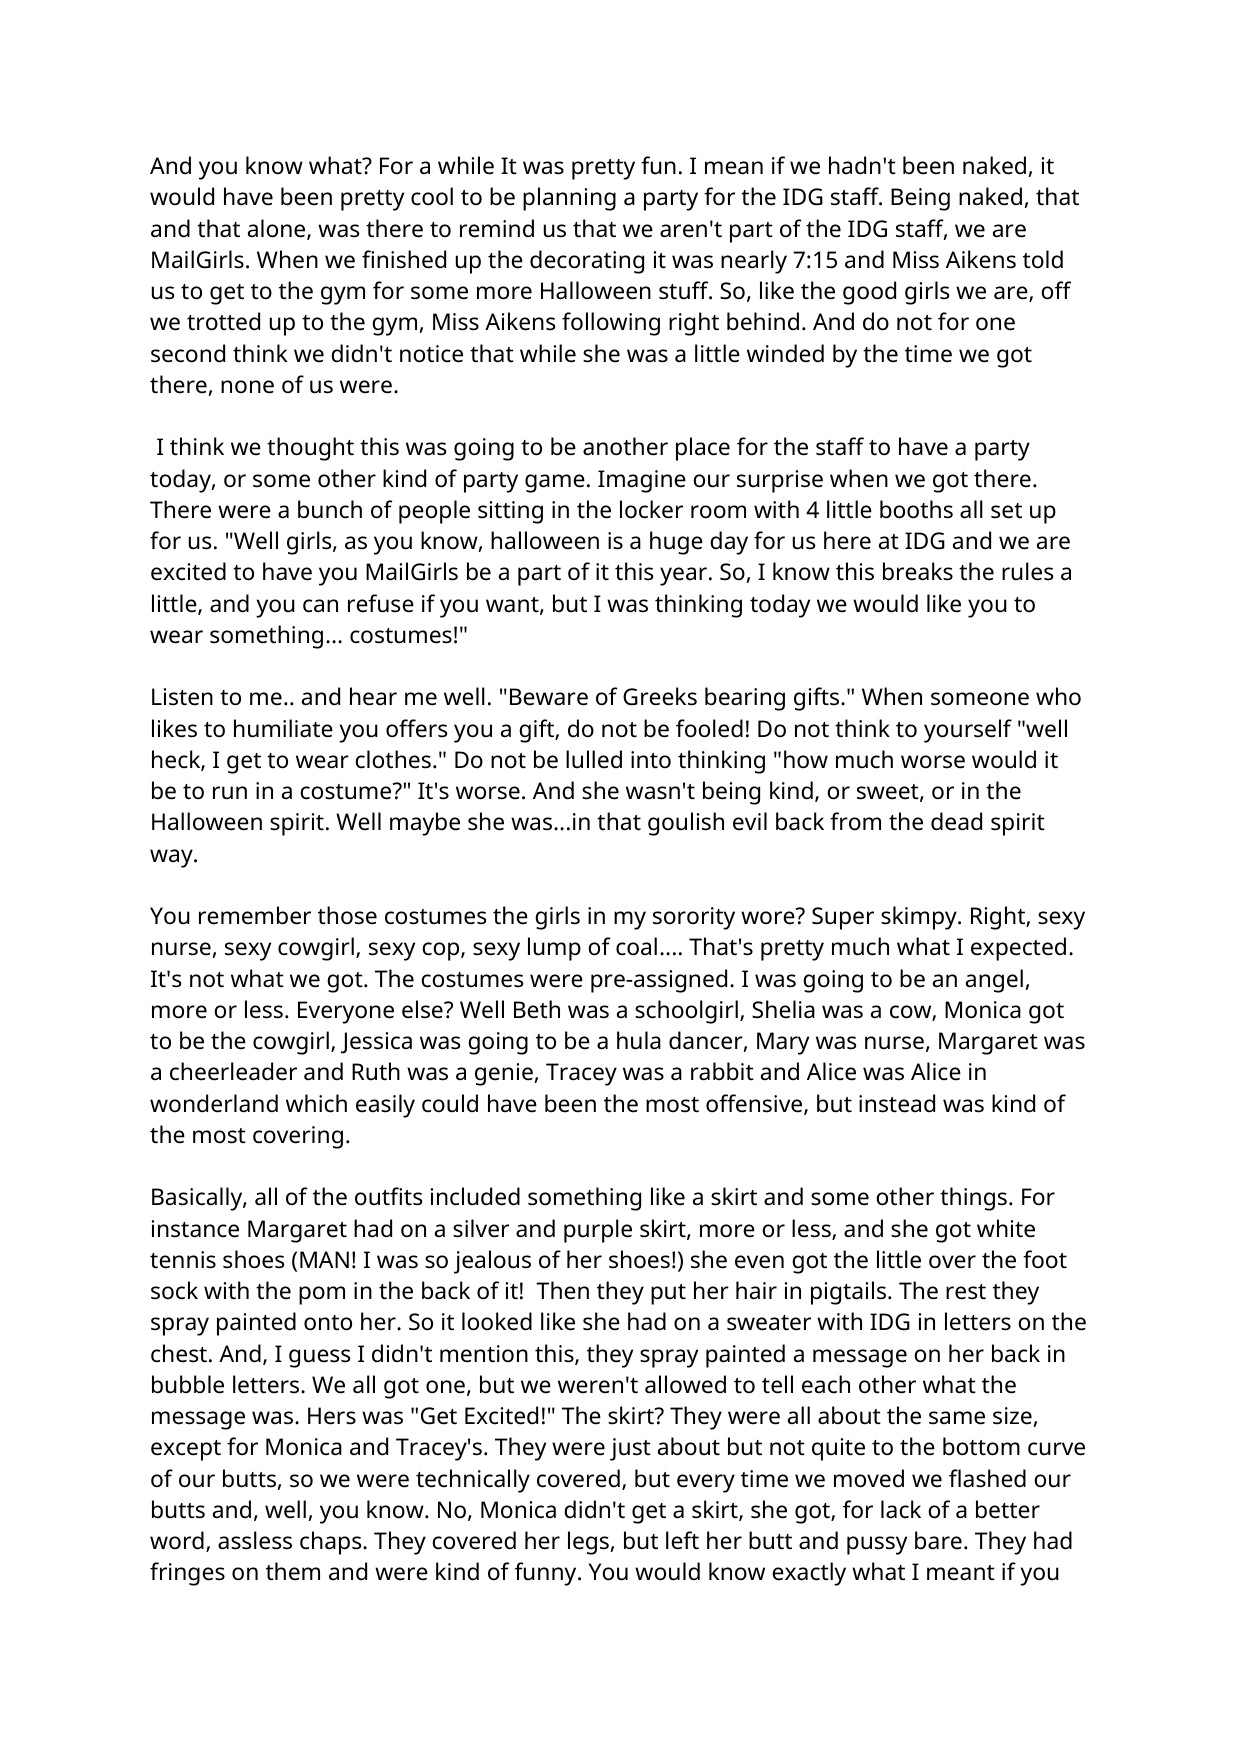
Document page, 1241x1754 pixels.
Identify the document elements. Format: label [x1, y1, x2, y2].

text [150, 150, 1090, 1587]
